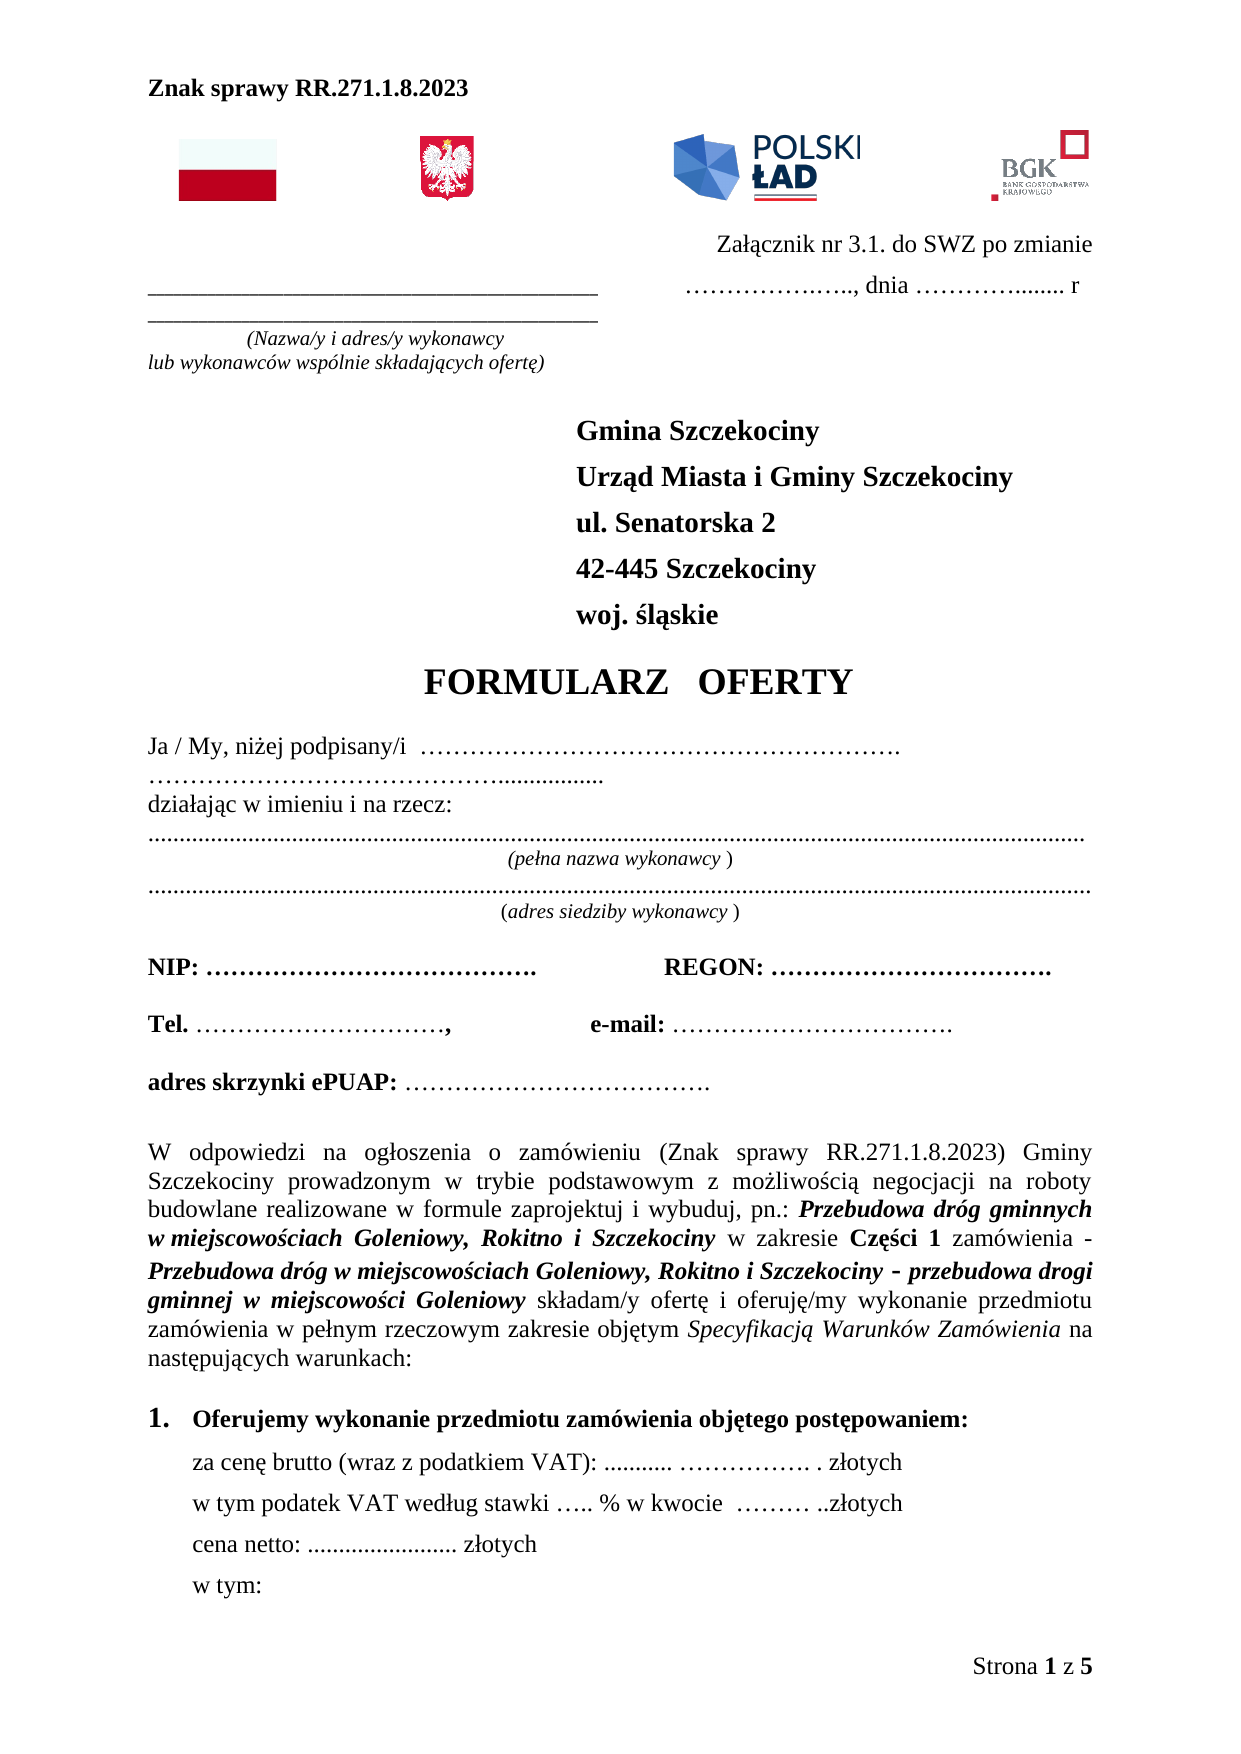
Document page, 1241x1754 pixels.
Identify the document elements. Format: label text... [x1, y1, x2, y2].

text Ja / My, niżej podpisany/i ………………………………………………….……………………………………................. [148, 731, 1093, 789]
text (Nazwa/y i adres/y wykonawcy [148, 326, 1093, 350]
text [192, 1488, 1093, 1517]
title woj. śląskie [576, 597, 1093, 631]
text _____________________________________________________ …………….….., dnia …………........ r [148, 271, 1093, 300]
picture [673, 134, 860, 201]
text W odpowiedzi na ogłoszenia o zamówieniu (Znak sprawy RR.271.1.8.2023) Gminy Szczekociny prowadzonym w trybie podstawowym z możliwością negocjacji na roboty budowlane realizowane w formule zaprojektuj i wybuduj, pn.: Przebudowa dróg gminnych w miejscowościach Goleniowy, Rokitno i Szczekociny w zakresie Części 1 zamówienia - Przebudowa dróg w miejscowościach Goleniowy, Rokitno i Szczekociny - przebudowa drogi gminnej w miejscowości Goleniowy składam/y ofertę i oferuję/my wykonanie przedmiotu zamówienia w pełnym rzeczowym zakresie objętym Specyfikacją Warunków Zamówienia na następujących warunkach: [148, 1137, 1093, 1372]
text adres skrzynki ePUAP: ………………………………. [148, 1067, 1093, 1096]
text _____________________________________________________ [148, 300, 1093, 326]
text ...................................................................................................................................................... [148, 818, 1093, 846]
text Urząd Miasta i Gminy Szczekociny [576, 459, 1093, 493]
picture [178, 139, 277, 201]
text cena netto: ........................ złotych [192, 1529, 1093, 1558]
text za cenę brutto (wraz z podatkiem VAT): ........... ……………. . złotych [192, 1447, 1093, 1475]
text lub wykonawców wspólnie składających ofertę) [148, 350, 1093, 374]
text Tel. …………………………, e-mail: ……………………………. [148, 1009, 1093, 1038]
text 42-445 Szczekociny [576, 551, 1093, 585]
text Załącznik nr 3.1. do SWZ po zmianie [148, 229, 1093, 258]
picture [991, 130, 1089, 201]
text Gmina Szczekociny [576, 413, 1093, 447]
text działając w imieniu i na rzecz: [148, 789, 1093, 818]
text NIP: …………………………………. REGON: ……………………………. [148, 952, 1093, 981]
list Oferujemy wykonanie przedmiotu zamówienia objętego postępowaniem: [148, 1401, 1093, 1434]
text (adres siedziby wykonawcy ) [148, 899, 1093, 923]
text ....................................................................................................................................................... [148, 870, 1093, 899]
text FORMULARZ OFERTY [185, 659, 1093, 703]
picture [420, 136, 474, 201]
text w tym: [192, 1570, 1093, 1599]
text ul. Senatorska 2 [576, 505, 1093, 539]
text (pełna nazwa wykonawcy ) [148, 846, 1093, 870]
